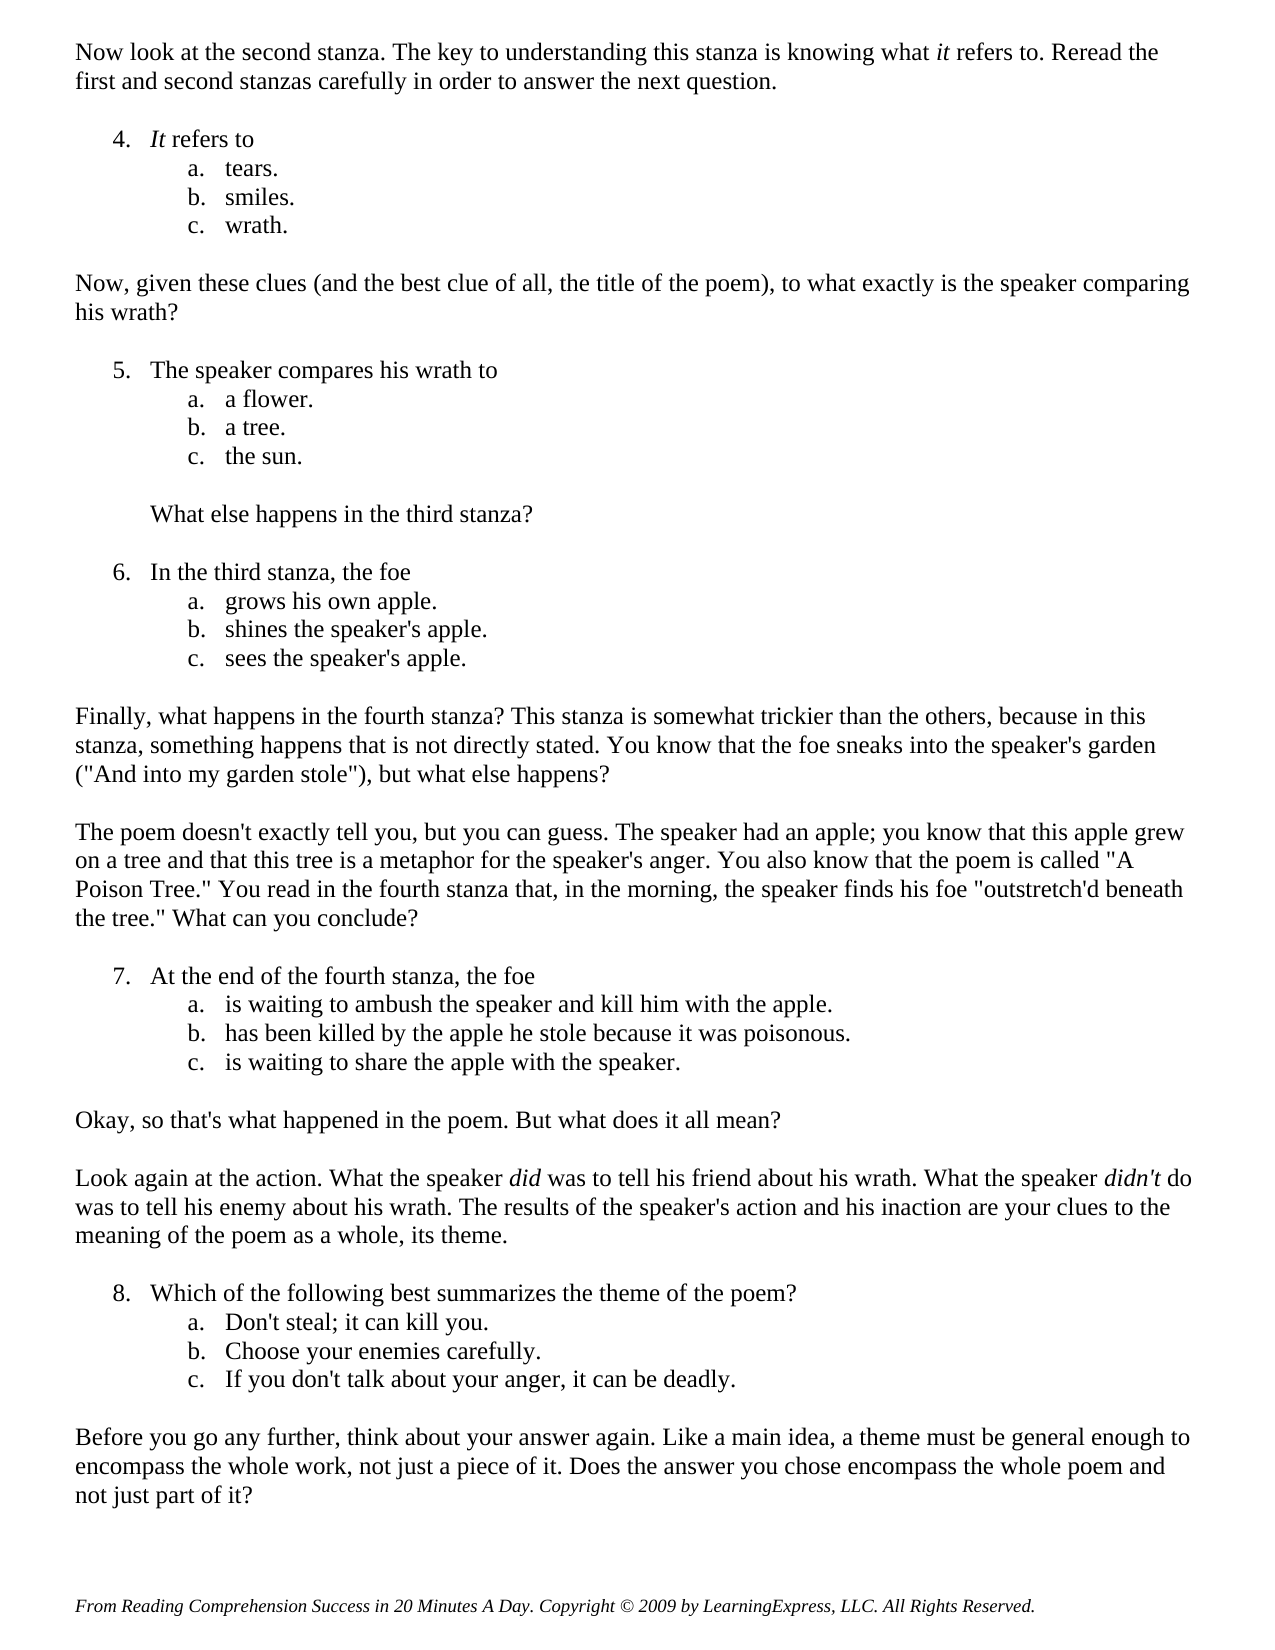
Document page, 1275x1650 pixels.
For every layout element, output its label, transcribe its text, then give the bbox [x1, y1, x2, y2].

list The speaker compares his wrath to [112, 355, 1200, 384]
text Now, given these clues (and the best clue of all, the title of the poem), to what exactly is the speaker comparing his wrath? [75, 268, 1200, 326]
text From Reading Comprehension Success in 20 Minutes A Day. Copyright © 2009 by LearningExpress, LLC. All Rights Reserved. [75, 1595, 1200, 1617]
text What else happens in the third stanza? [150, 499, 1200, 528]
list has been killed by the apple he stole because it was poisonous. [187, 1018, 1200, 1047]
list is waiting to share the apple with the speaker. [187, 1047, 1200, 1076]
list sees the speaker's apple. [187, 643, 1200, 672]
list At the end of the fourth stanza, the foe [112, 961, 1200, 989]
list If you don't talk about your anger, it can be deadly. [187, 1364, 1200, 1393]
list is waiting to ambush the speaker and kill him with the apple. [187, 989, 1200, 1018]
text Now look at the second stanza. The key to understanding this stanza is knowing what it refers to. Reread the first and second stanzas carefully in order to answer the next question. [75, 37, 1200, 95]
text The poem doesn't exactly tell you, but you can guess. The speaker had an apple; you know that this apple grew on a tree and that this tree is a metaphor for the speaker's anger. You also know that the poem is called "A Poison Tree." You read in the fourth stanza that, in the morning, the speaker finds his foe "outstretch'd beneath the tree." What can you conclude? [75, 817, 1200, 932]
text Before you go any further, think about your answer again. Like a main idea, a theme must be general enough to encompass the whole work, not just a piece of it. Does the answer you chose encompass the whole poem and not just part of it? [75, 1422, 1200, 1509]
list Choose your enemies carefully. [187, 1336, 1200, 1364]
text Look again at the action. What the speaker did was to tell his friend about his wrath. What the speaker didn't do was to tell his enemy about his wrath. The results of the speaker's action and his inaction are your clues to the meaning of the poem as a whole, its theme. [75, 1163, 1200, 1249]
text Finally, what happens in the fourth stanza? This stanza is somewhat trickier than the others, because in this stanza, something happens that is not directly stated. You know that the foe sneaks into the speaker's garden ("And into my garden stole"), but what else happens? [75, 701, 1200, 787]
list a flower. [187, 384, 1200, 412]
list a tree. [187, 412, 1200, 441]
list grows his own apple. [187, 586, 1200, 614]
list Don't steal; it can kill you. [187, 1307, 1200, 1336]
list shines the speaker's apple. [187, 614, 1200, 643]
list smiles. [187, 182, 1200, 210]
text Okay, so that's what happened in the poem. But what does it all mean? [75, 1105, 1200, 1134]
list the sun. [187, 441, 1200, 470]
list In the third stanza, the foe [112, 557, 1200, 586]
list tears. [187, 153, 1200, 182]
list wrath. [187, 210, 1200, 239]
list It refers to [112, 124, 1200, 153]
list Which of the following best summarizes the theme of the poem? [112, 1278, 1200, 1307]
